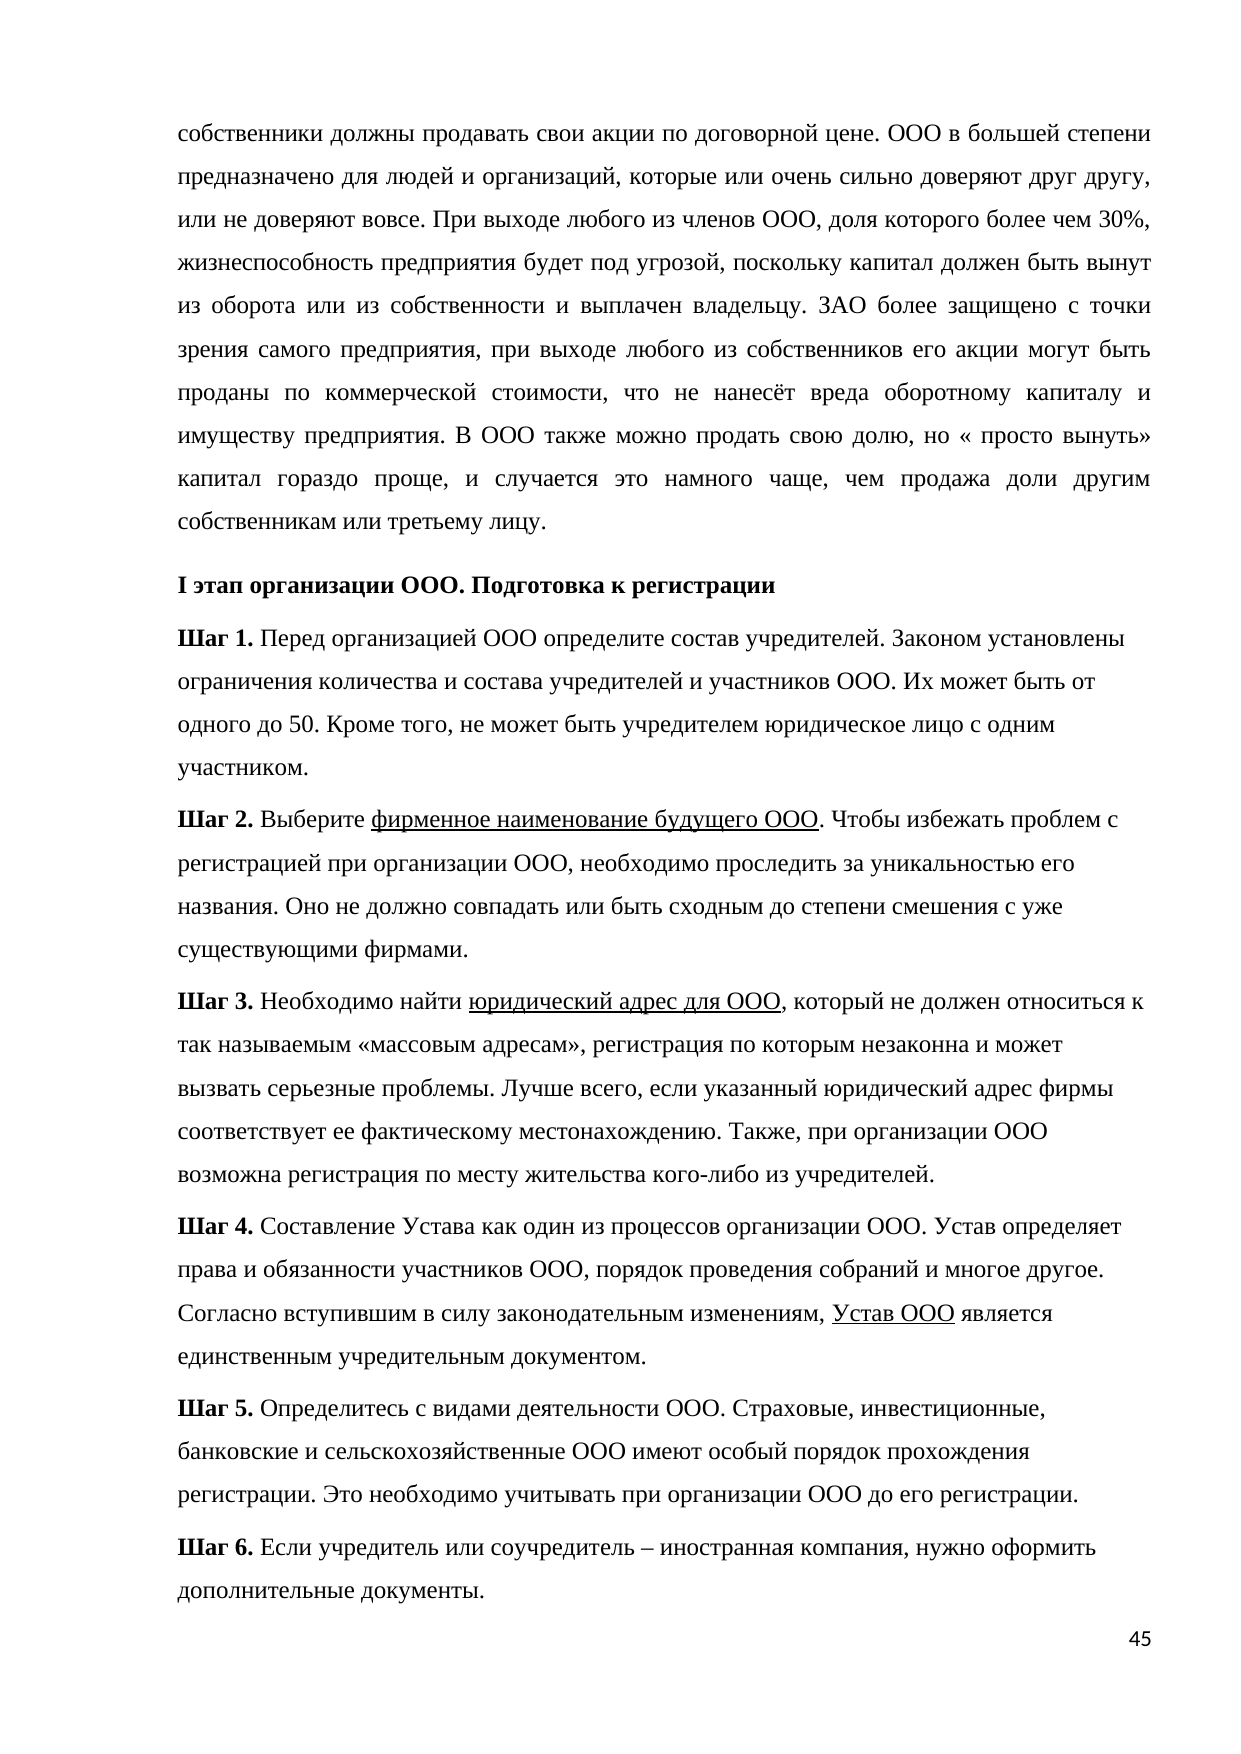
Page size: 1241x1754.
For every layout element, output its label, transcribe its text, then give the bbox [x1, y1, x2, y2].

text Шаг 3. Необходимо найти юридический адрес для ООО, который не должен относиться к так называемым «массовым адресам», регистрация по которым незаконна и может вызвать серьезные проблемы. Лучше всего, если указанный юридический адрес фирмы соответствует ее фактическому местонахождению. Также, при организации ООО возможна регистрация по месту жительства кого-либо из учредителей. [177, 986, 1152, 1188]
text Шаг 4. Составление Устава как один из процессов организации ООО. Устав определяет права и обязанности участников ООО, порядок проведения собраний и многое другое. Согласно вступившим в силу законодательным изменениям, Устав ООО является единственным учредительным документом. [177, 1211, 1152, 1369]
text Шаг 1. Перед организацией ООО определите состав учредителей. Законом установлены ограничения количества и состава учредителей и участников ООО. Их может быть от одного до 50. Кроме того, не может быть учредителем юридическое лицо с одним участником. [177, 623, 1152, 781]
text Шаг 2. Выберите фирменное наименование будущего ООО. Чтобы избежать проблем с регистрацией при организации ООО, необходимо проследить за уникальностью его названия. Оно не должно совпадать или быть сходным до степени смешения с уже существующими фирмами. [177, 804, 1152, 963]
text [177, 118, 1152, 535]
text I этап организации ООО. Подготовка к регистрации [177, 570, 1152, 599]
text Шаг 6. Если учредитель или соучредитель – иностранная компания, нужно оформить дополнительные документы. [177, 1532, 1152, 1604]
text Шаг 5. Определитесь с видами деятельности ООО. Страховые, инвестиционные, банковские и сельскохозяйственные ООО имеют особый порядок прохождения регистрации. Это необходимо учитывать при организации ООО до его регистрации. [177, 1393, 1152, 1508]
